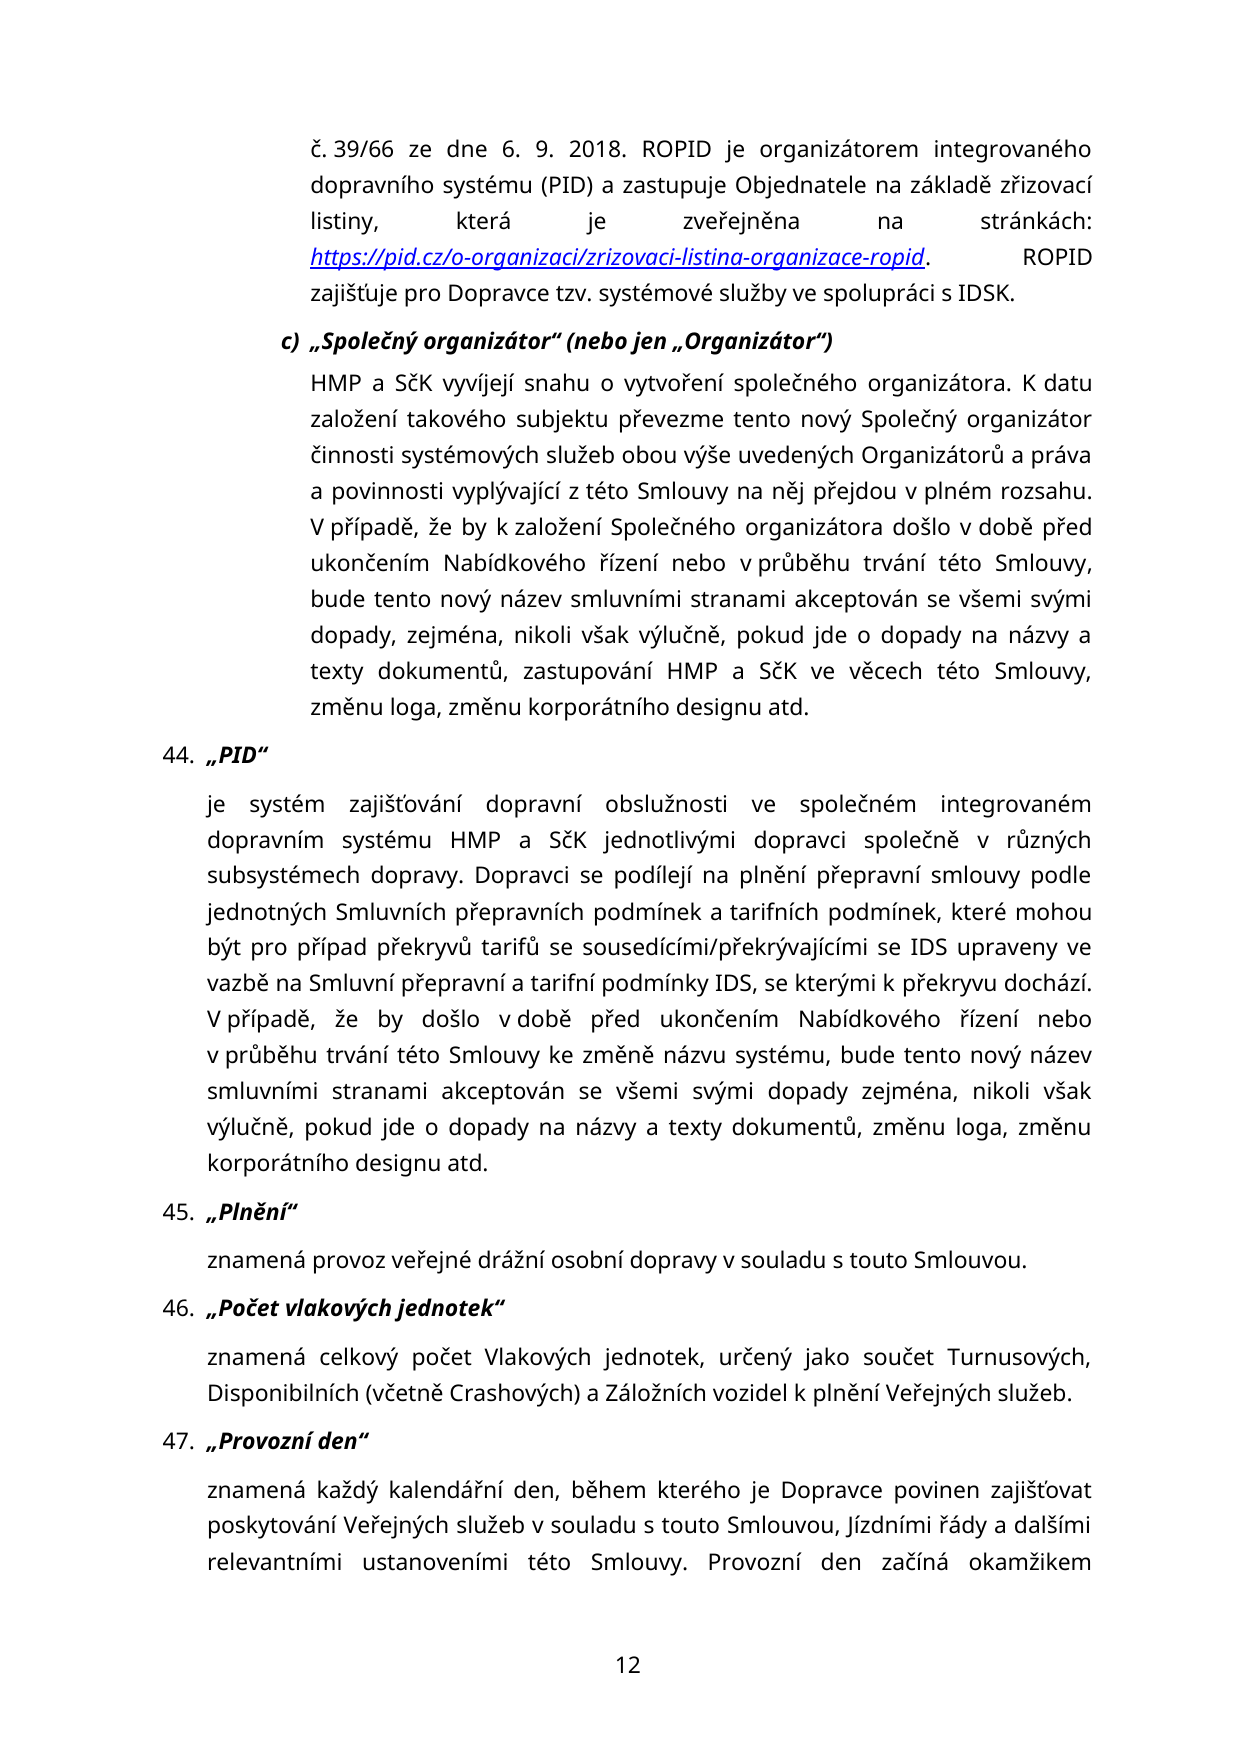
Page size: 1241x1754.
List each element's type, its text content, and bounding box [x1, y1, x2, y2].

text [310, 133, 1093, 308]
list „Plnění“ [162, 1195, 1093, 1227]
text znamená provoz veřejné drážní osobní dopravy v souladu s touto Smlouvou. [207, 1244, 1093, 1275]
list „PID“ [162, 739, 1093, 770]
text znamená celkový počet Vlakových jednotek, určený jako součet Turnusových, Disponibilních (včetně Crashových) a Záložních vozidel k plnění Veřejných služeb. [207, 1341, 1093, 1408]
list „Počet vlakových jednotek“ [162, 1292, 1093, 1323]
list „Společný organizátor“ (nebo jen „Organizátor“) [281, 325, 1093, 356]
list „Provozní den“ [162, 1425, 1093, 1456]
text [207, 1473, 1093, 1577]
text je systém zajišťování dopravní obslužnosti ve společném integrovaném dopravním systému HMP a SčK jednotlivými dopravci společně v různých subsystémech dopravy. Dopravci se podílejí na plnění přepravní smlouvy podle jednotných Smluvních přepravních podmínek a tarifních podmínek, které mohou být pro případ překryvů tarifů se sousedícími/překrývajícími se IDS upraveny ve vazbě na Smluvní přepravní a tarifní podmínky IDS, se kterými k překryvu dochází. V případě, že by došlo v době před ukončením Nabídkového řízení nebo v průběhu trvání této Smlouvy ke změně názvu systému, bude tento nový název smluvními stranami akceptován se všemi svými dopady zejména, nikoli však výlučně, pokud jde o dopady na názvy a texty dokumentů, změnu loga, změnu korporátního designu atd. [207, 788, 1093, 1178]
text HMP a SčK vyvíjejí snahu o vytvoření společného organizátora. K datu založení takového subjektu převezme tento nový Společný organizátor činnosti systémových služeb obou výše uvedených Organizátorů a práva a povinnosti vyplývající z této Smlouvy na něj přejdou v plném rozsahu. V případě, že by k založení Společného organizátora došlo v době před ukončením Nabídkového řízení nebo v průběhu trvání této Smlouvy, bude tento nový název smluvními stranami akceptován se všemi svými dopady, zejména, nikoli však výlučně, pokud jde o dopady na názvy a texty dokumentů, zastupování HMP a SčK ve věcech této Smlouvy, změnu loga, změnu korporátního designu atd. [310, 367, 1093, 722]
